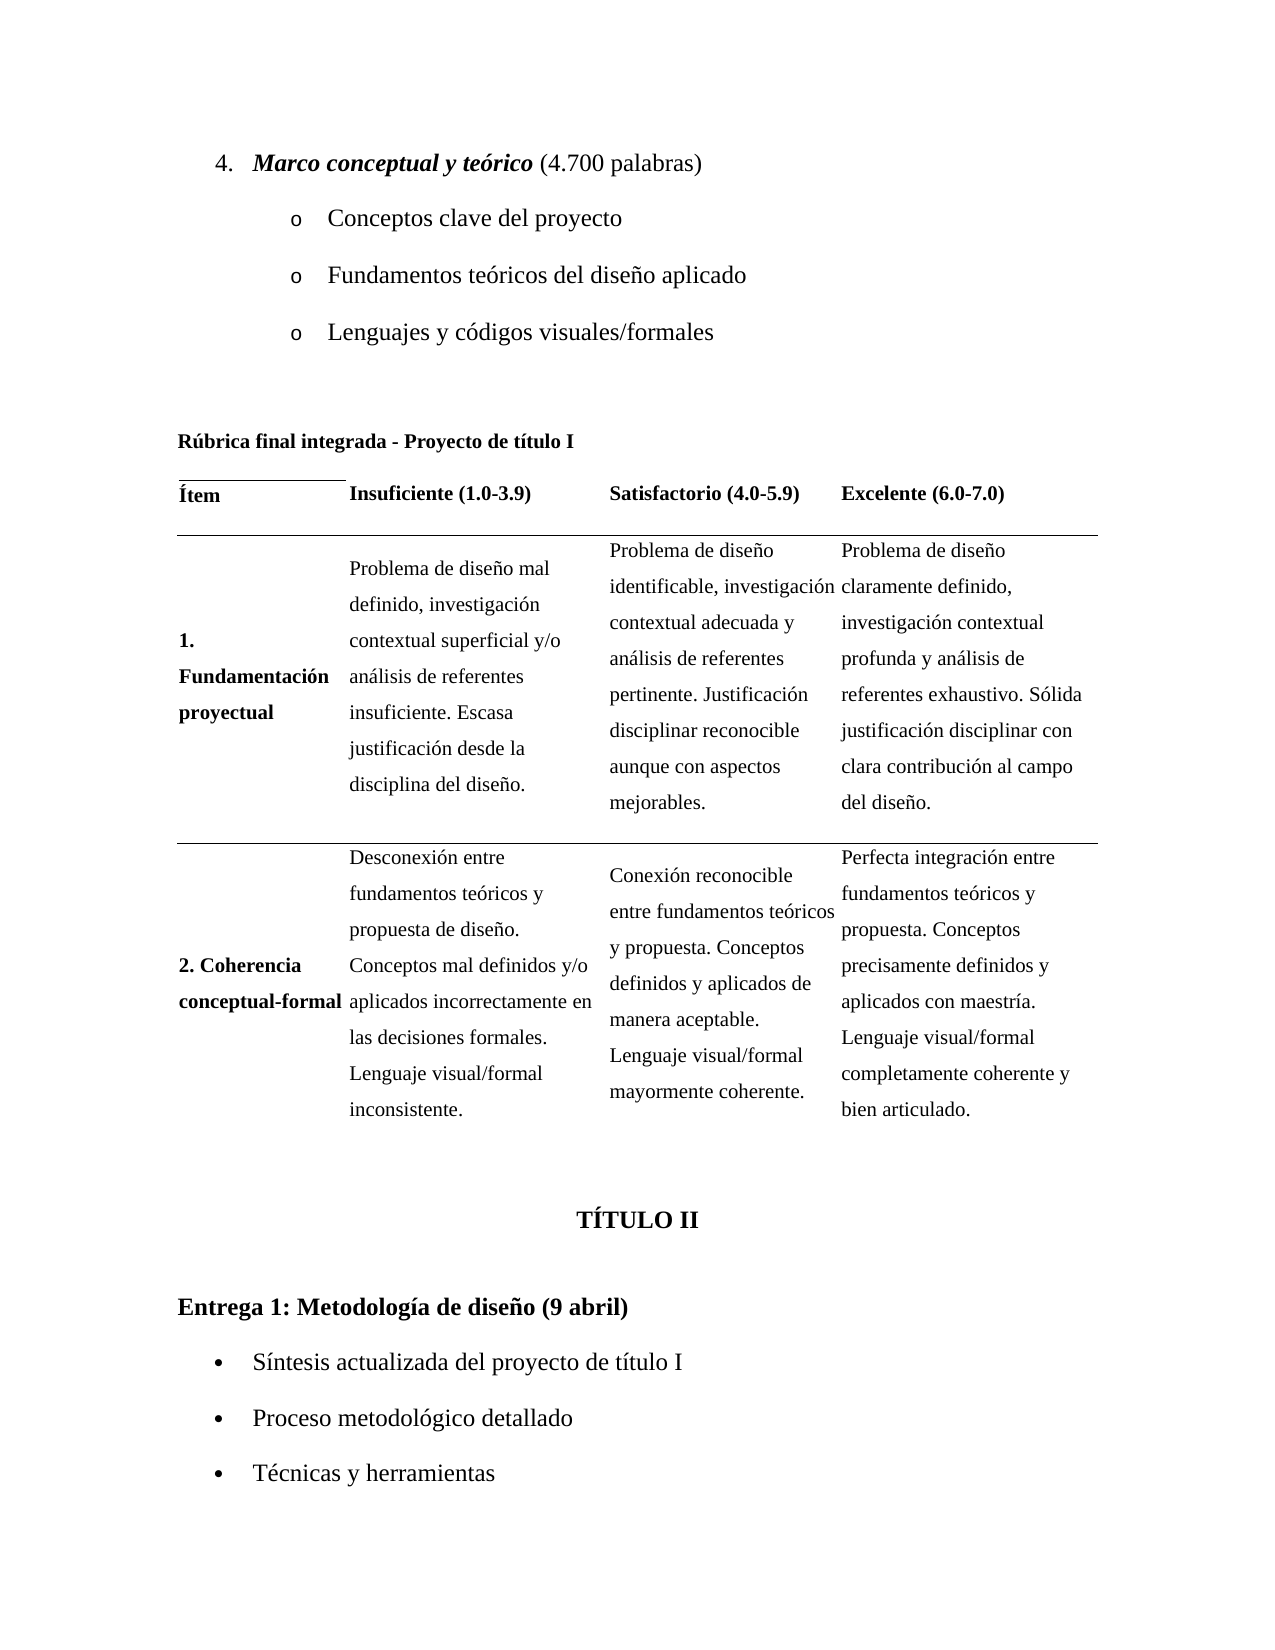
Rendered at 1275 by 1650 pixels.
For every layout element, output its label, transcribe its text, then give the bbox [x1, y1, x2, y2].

table_cell Conexión reconocible entre fundamentos teóricos y propuesta. Conceptos definidos y aplicados de manera aceptable. Lenguaje visual/formal mayormente coherente. [608, 844, 839, 1150]
text TÍTULO II [177, 1205, 1098, 1234]
list Proceso metodológico detallado [215, 1403, 1098, 1432]
list Lenguajes y códigos visuales/formales [290, 317, 1098, 347]
table_cell Problema de diseño identificable, investigación contextual adecuada y análisis de referentes pertinente. Justificación disciplinar reconocible aunque con aspectos mejorables. [608, 536, 839, 842]
list Conceptos clave del proyecto [290, 203, 1098, 233]
subtitle Rúbrica final integrada - Proyecto de título I [177, 429, 1098, 453]
list Fundamentos teóricos del diseño aplicado [290, 260, 1098, 290]
table_cell Desconexión entre fundamentos teóricos y propuesta de diseño. Conceptos mal definidos y/o aplicados incorrectamente en las decisiones formales. Lenguaje visual/formal inconsistente. [348, 844, 608, 1150]
table_cell 1. Fundamentación proyectual [177, 536, 347, 842]
table_cell Problema de diseño claramente definido, investigación contextual profunda y análisis de referentes exhaustivo. Sólida justificación disciplinar con clara contribución al campo del diseño. [839, 536, 1098, 842]
list Síntesis actualizada del proyecto de título I [215, 1347, 1098, 1376]
table_header Insuficiente (1.0-3.9) [348, 478, 608, 535]
table_cell Perfecta integración entre fundamentos teóricos y propuesta. Conceptos precisamente definidos y aplicados con maestría. Lenguaje visual/formal completamente coherente y bien articulado. [839, 844, 1098, 1150]
table_header Satisfactorio (4.0-5.9) [608, 478, 839, 535]
text Entrega 1: Metodología de diseño (9 abril) [177, 1292, 1098, 1320]
table_header Ítem [177, 478, 347, 535]
list Técnicas y herramientas [215, 1458, 1098, 1487]
table_cell 2. Coherencia conceptual-formal [177, 844, 347, 1150]
table_header Excelente (6.0-7.0) [839, 478, 1098, 535]
table_cell Problema de diseño mal definido, investigación contextual superficial y/o análisis de referentes insuficiente. Escasa justificación desde la disciplina del diseño. [348, 536, 608, 842]
list Marco conceptual y teórico (4.700 palabras) [215, 148, 1098, 176]
